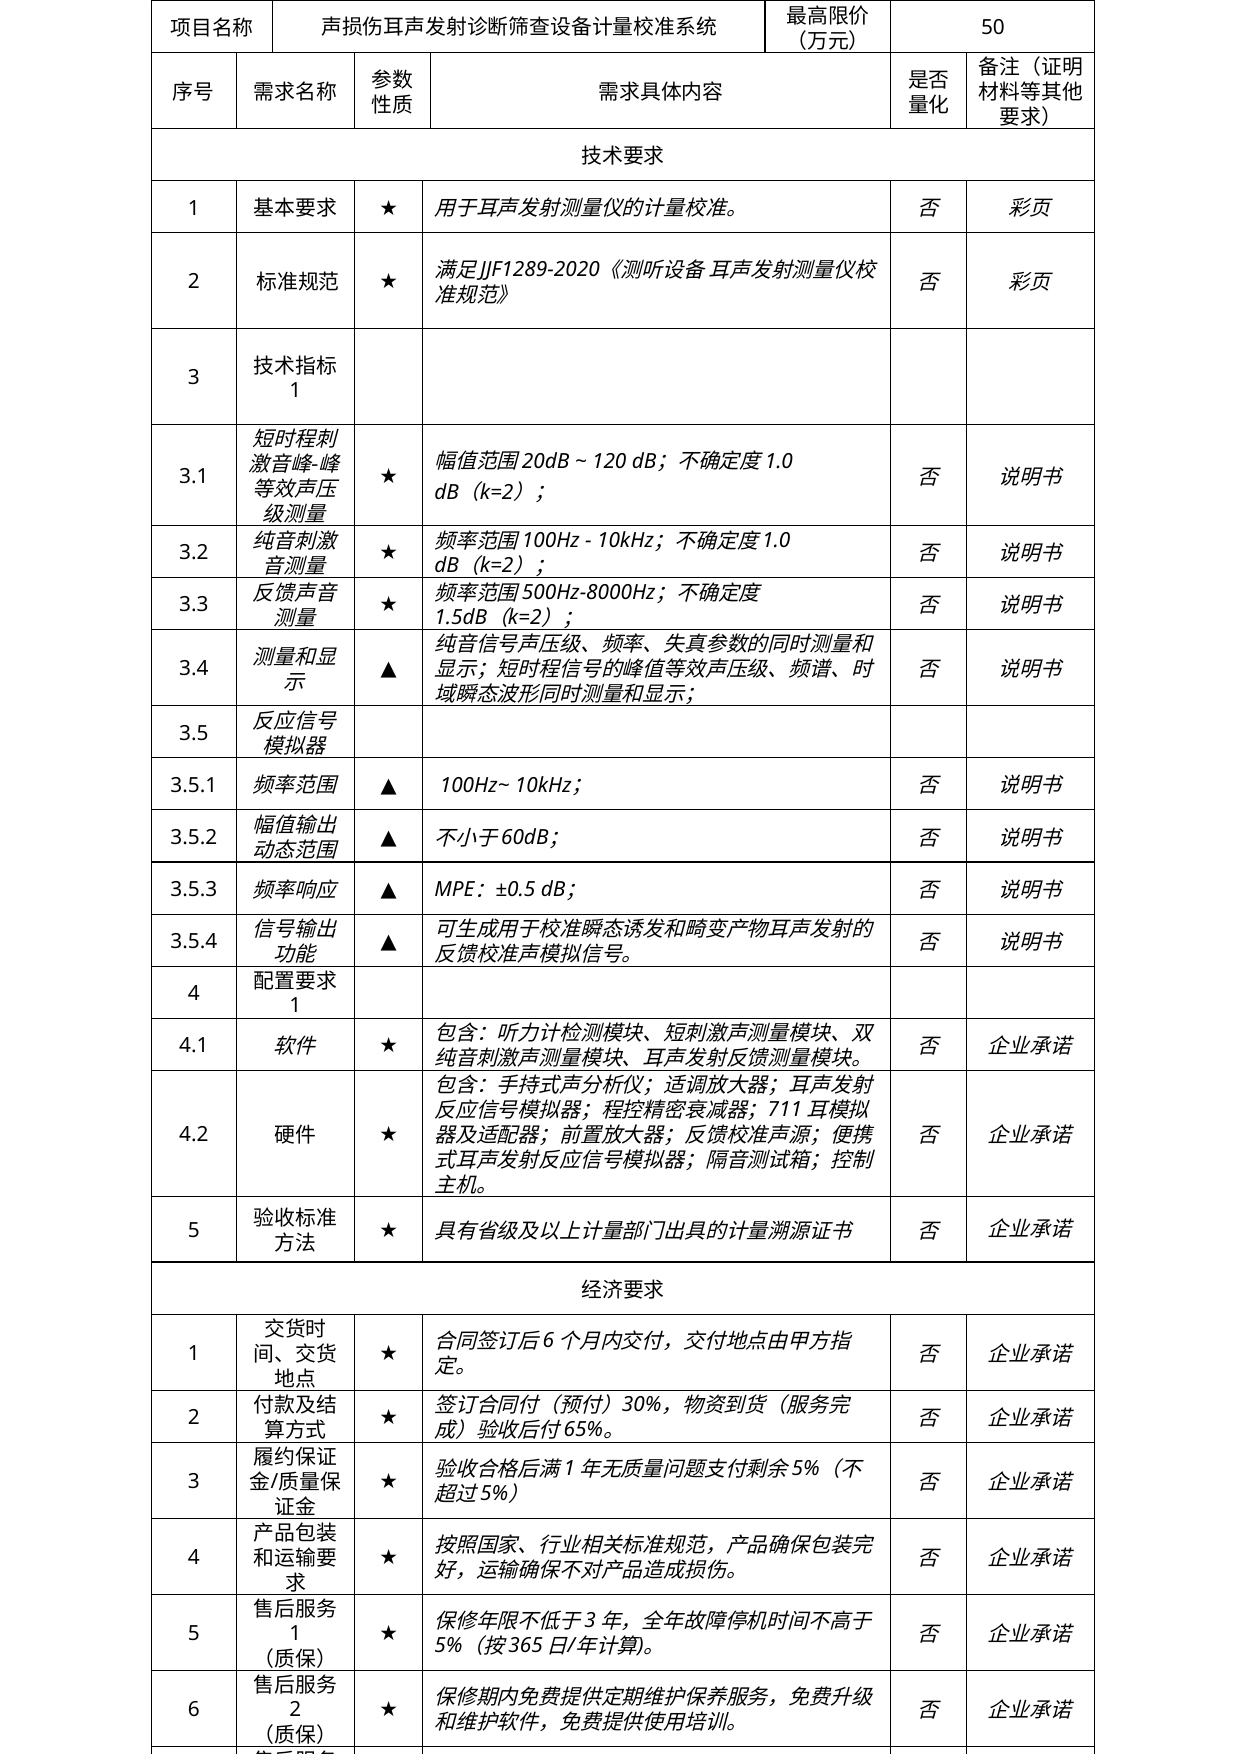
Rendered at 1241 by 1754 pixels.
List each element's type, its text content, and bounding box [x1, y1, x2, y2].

table_cell ▲ [355, 863, 422, 913]
table_cell 100Hz~ 10kHz； [423, 758, 890, 809]
table_cell 反应信号模拟器 [237, 706, 354, 757]
table_cell 说明书 [967, 863, 1094, 913]
table_cell 说明书 [967, 526, 1094, 577]
table_cell 否 [891, 863, 966, 913]
table_header 声损伤耳声发射诊断筛查设备计量校准系统 [273, 1, 764, 52]
table_cell 履约保证金/质量保证金 [237, 1443, 354, 1518]
table_cell 合同签订后6个月内交付，交付地点由甲方指定。 [423, 1315, 890, 1389]
table_cell ★ [355, 1519, 422, 1594]
table_cell 频率范围500Hz-8000Hz；不确定度1.5dB（k=2）； [423, 578, 890, 629]
table_cell 包含：听力计检测模块、短刺激声测量模块、双纯音刺激声测量模块、耳声发射反馈测量模块。 [423, 1019, 890, 1070]
table_cell 3.5.2 [152, 810, 236, 861]
table_cell 企业承诺 [967, 1019, 1094, 1070]
table_cell 保修期内免费提供定期维护保养服务，免费升级和维护软件，免费提供使用培训。 [423, 1671, 890, 1746]
table_cell 频率范围 [237, 758, 354, 809]
table_cell 序号 [152, 53, 236, 128]
table_cell [423, 706, 890, 757]
table_cell ▲ [355, 630, 422, 705]
table_cell 2 [152, 1391, 236, 1442]
table_cell 3.4 [152, 630, 236, 705]
table_cell 幅值范围20dB ~ 120 dB；不确定度1.0 dB（k=2）； [423, 425, 890, 525]
table_cell 否 [891, 1519, 966, 1594]
table_cell 幅值输出动态范围 [237, 810, 354, 861]
table_cell 频率范围100Hz - 10kHz；不确定度1.0 dB（k=2）； [423, 526, 890, 577]
table_cell 否 [891, 1019, 966, 1070]
table_cell 纯音刺激音测量 [237, 526, 354, 577]
table_cell 否 [891, 1391, 966, 1442]
table_cell 否 [891, 1315, 966, 1389]
table_cell 3 [152, 1443, 236, 1518]
table_cell 技术要求 [152, 129, 1094, 180]
table_cell 6 [152, 1671, 236, 1746]
table_cell ▲ [355, 758, 422, 809]
table_cell 需求具体内容 [431, 53, 890, 128]
table_cell ★ [355, 1671, 422, 1746]
table_cell 5 [152, 1197, 236, 1261]
table_cell 参数 性质 [355, 53, 430, 128]
table_cell 信号输出功能 [237, 915, 354, 966]
table_cell [355, 706, 422, 757]
table_cell 否 [891, 1443, 966, 1518]
table_cell 售后服务2 （质保） [237, 1671, 354, 1746]
table_cell ★ [355, 1315, 422, 1389]
table_cell ▲ [355, 915, 422, 966]
table_cell 4 [152, 1519, 236, 1594]
table_cell 企业承诺 [967, 1671, 1094, 1746]
table_cell 不小于60dB； [423, 810, 890, 861]
table_cell [967, 329, 1094, 424]
table_cell 基本要求 [237, 181, 354, 232]
table_cell ★ [355, 1019, 422, 1070]
table_cell [967, 706, 1094, 757]
table_cell 否 [891, 578, 966, 629]
table_cell 验收标准方法 [237, 1197, 354, 1261]
table_cell 标准规范 [237, 233, 354, 328]
table_cell 否 [891, 1671, 966, 1746]
table_cell 否 [891, 526, 966, 577]
table_cell 测量和显示 [237, 630, 354, 705]
table_cell ▲ [355, 810, 422, 861]
table_cell ★ [355, 578, 422, 629]
table_cell 付款及结算方式 [237, 1391, 354, 1442]
table_cell 说明书 [967, 425, 1094, 525]
table_cell 3.3 [152, 578, 236, 629]
table_cell 否 [891, 1595, 966, 1670]
table_cell ★ [355, 1391, 422, 1442]
table_cell 否 [891, 1071, 966, 1196]
table_cell [355, 329, 422, 424]
table_cell [423, 329, 890, 424]
table_cell 4.2 [152, 1071, 236, 1196]
table_cell 说明书 [967, 630, 1094, 705]
table_cell 是否 量化 [891, 53, 966, 128]
table_cell ★ [355, 233, 422, 328]
table_cell 企业承诺 [967, 1197, 1094, 1261]
table_cell [891, 967, 966, 1018]
table_cell [423, 967, 890, 1018]
table_cell 企业承诺 [967, 1391, 1094, 1442]
table_cell 纯音信号声压级、频率、失真参数的同时测量和显示；短时程信号的峰值等效声压级、频谱、时域瞬态波形同时测量和显示； [423, 630, 890, 705]
table_cell 1 [152, 1315, 236, 1389]
table_cell 否 [891, 181, 966, 232]
table_cell MPE：±0.5 dB； [423, 863, 890, 913]
table_cell 否 [891, 915, 966, 966]
table_cell ★ [355, 1443, 422, 1518]
table_cell 产品包装和运输要求 [237, 1519, 354, 1594]
table_cell ★ [355, 1197, 422, 1261]
table_cell 售后服务1 （质保） [237, 1595, 354, 1670]
table_cell 包含：手持式声分析仪；适调放大器；耳声发射反应信号模拟器；程控精密衰减器；711耳模拟器及适配器；前置放大器；反馈校准声源；便携式耳声发射反应信号模拟器；隔音测试箱；控制主机。 [423, 1071, 890, 1196]
table_cell 具有省级及以上计量部门出具的计量溯源证书 [423, 1197, 890, 1261]
table_cell ★ [355, 1071, 422, 1196]
table_cell 否 [891, 1197, 966, 1261]
table_cell [355, 967, 422, 1018]
table_cell 签订合同付（预付）30%，物资到货（服务完成）验收后付65%。 [423, 1391, 890, 1442]
table_cell 需求名称 [237, 53, 354, 128]
table_cell 短时程刺激音峰-峰等效声压级测量 [237, 425, 354, 525]
table_cell 按照国家、行业相关标准规范，产品确保包装完好，运输确保不对产品造成损伤。 [423, 1519, 890, 1594]
table_cell 否 [891, 810, 966, 861]
table_cell 4.1 [152, 1019, 236, 1070]
table_cell 3.5.3 [152, 863, 236, 913]
table_cell 验收合格后满1年无质量问题支付剩余5%（不超过5%） [423, 1443, 890, 1518]
table_cell ★ [355, 1595, 422, 1670]
table_cell 备注（证明材料等其他要求） [967, 53, 1094, 128]
table_cell 保修年限不低于3年，全年故障停机时间不高于5%（按365日/年计算)。 [423, 1595, 890, 1670]
table_cell 企业承诺 [967, 1519, 1094, 1594]
table_cell 硬件 [237, 1071, 354, 1196]
table_cell 软件 [237, 1019, 354, 1070]
table_cell 否 [891, 630, 966, 705]
table_cell 企业承诺 [967, 1443, 1094, 1518]
table_cell 可生成用于校准瞬态诱发和畸变产物耳声发射的反馈校准声模拟信号。 [423, 915, 890, 966]
table_cell 3 [152, 329, 236, 424]
table_cell ★ [355, 425, 422, 525]
table_cell 企业承诺 [967, 1071, 1094, 1196]
table_cell 反馈声音测量 [237, 578, 354, 629]
table_cell 用于耳声发射测量仪的计量校准。 [423, 181, 890, 232]
table_cell 4 [152, 967, 236, 1018]
table_cell 技术指标1 [237, 329, 354, 424]
table_cell 2 [152, 233, 236, 328]
table_cell 说明书 [967, 915, 1094, 966]
table_cell [891, 706, 966, 757]
table_cell 交货时间、交货地点 [237, 1315, 354, 1389]
table_cell 3.5.1 [152, 758, 236, 809]
table_cell 配置要求1 [237, 967, 354, 1018]
table_cell ★ [355, 181, 422, 232]
table_header 项目名称 [152, 1, 272, 52]
table_cell 频率响应 [237, 863, 354, 913]
table_cell 3.1 [152, 425, 236, 525]
table_cell ★ [355, 526, 422, 577]
table_cell 3.5.4 [152, 915, 236, 966]
table_cell 5 [152, 1595, 236, 1670]
table_cell 否 [891, 233, 966, 328]
table_cell 1 [152, 181, 236, 232]
table_header 50 [891, 1, 1094, 52]
table_cell 说明书 [967, 810, 1094, 861]
table_cell 满足JJF1289-2020《测听设备 耳声发射测量仪校准规范》 [423, 233, 890, 328]
table_cell 彩页 [967, 181, 1094, 232]
table_cell 3.2 [152, 526, 236, 577]
table_cell [891, 329, 966, 424]
table_cell 经济要求 [152, 1263, 1094, 1313]
table_cell 3.5 [152, 706, 236, 757]
table_cell 说明书 [967, 758, 1094, 809]
table_header 最高限价（万元） [766, 1, 890, 52]
table_cell 说明书 [967, 578, 1094, 629]
table_cell 企业承诺 [967, 1595, 1094, 1670]
table_cell 否 [891, 758, 966, 809]
table_cell [967, 967, 1094, 1018]
table_cell 彩页 [967, 233, 1094, 328]
table_cell 企业承诺 [967, 1315, 1094, 1389]
table_cell 否 [891, 425, 966, 525]
